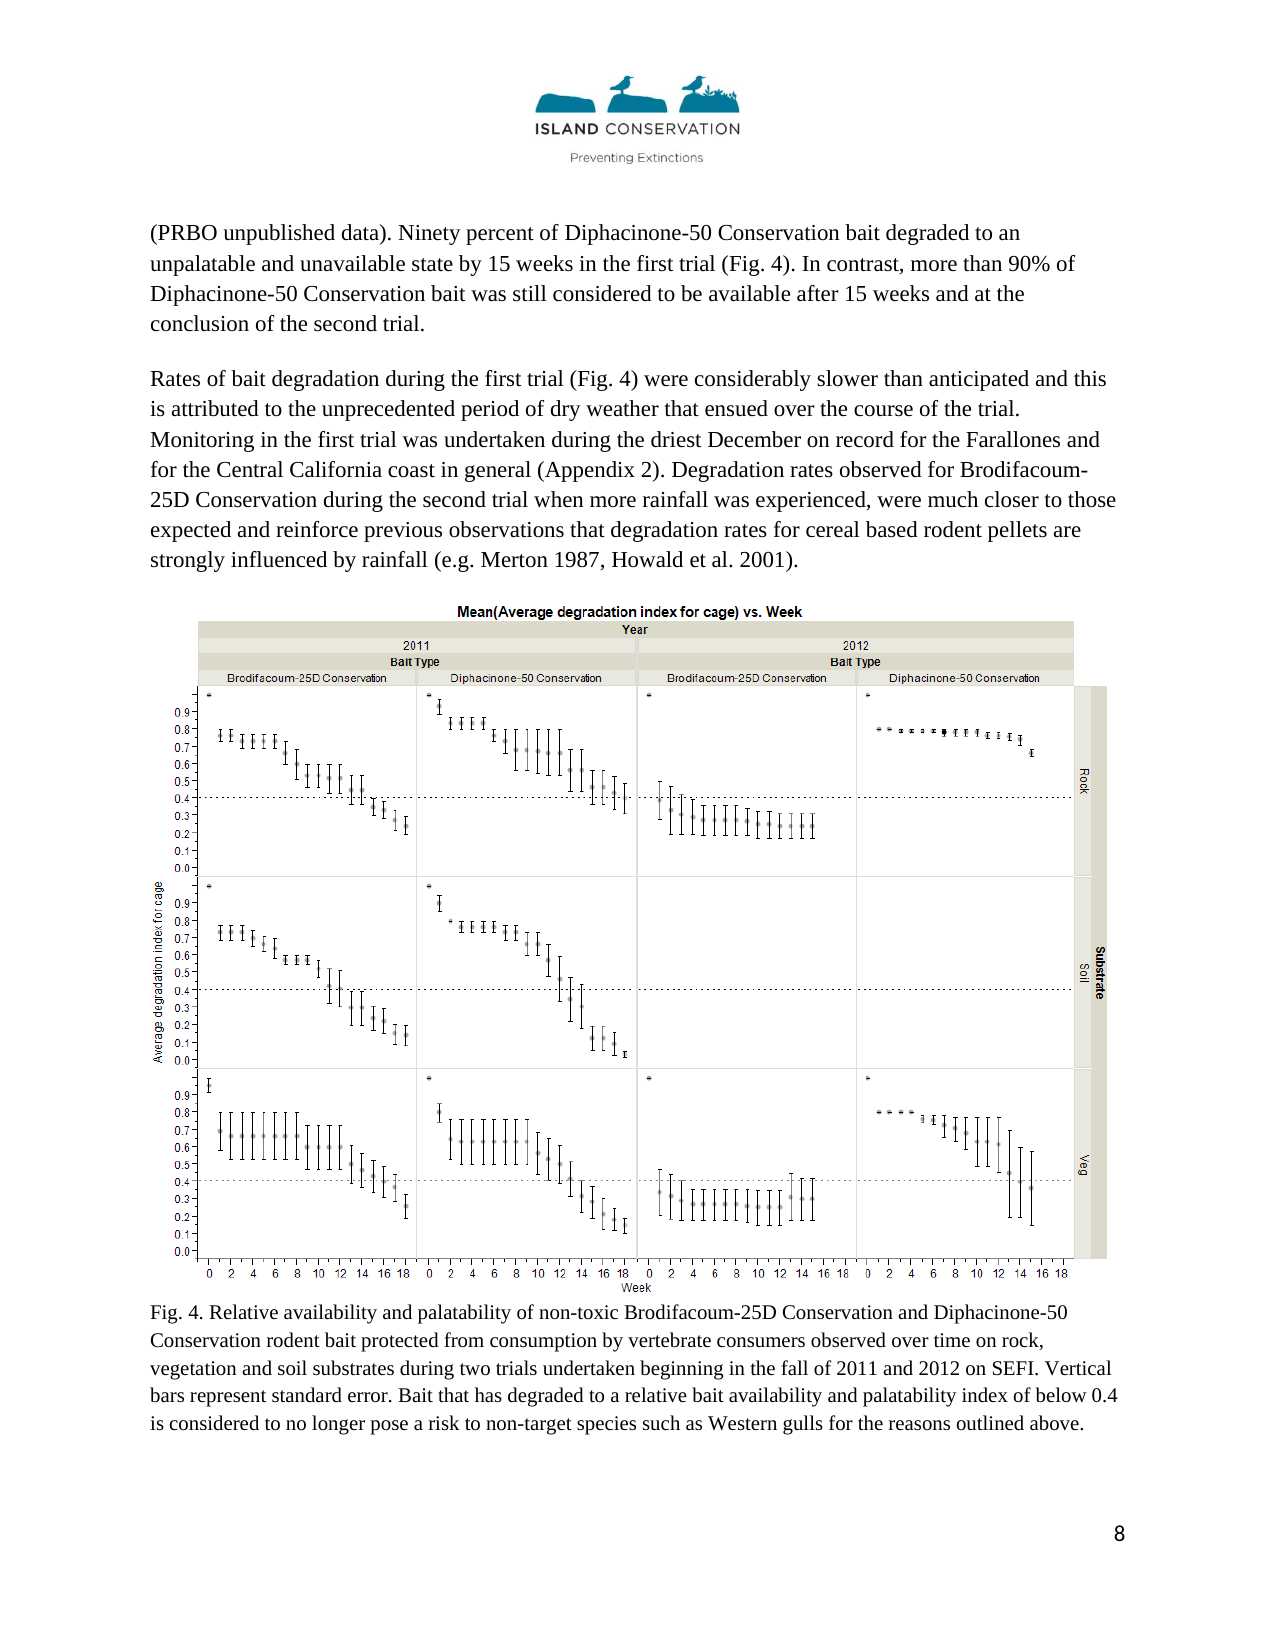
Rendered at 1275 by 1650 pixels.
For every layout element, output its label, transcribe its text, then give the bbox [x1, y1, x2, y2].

text Fig. 4. Relative availability and palatability of non-toxic Brodifacoum-25D Conservation and Diphacinone-50 Conservation rodent bait protected from consumption by vertebrate consumers observed over time on rock, vegetation and soil substrates during two trials undertaken beginning in the fall of 2011 and 2012 on SEFI. Vertical bars represent standard error. Bait that has degraded to a relative bait availability and palatability index of below 0.4 is considered to no longer pose a risk to non-target species such as Western gulls for the reasons outlined above. [150, 1297, 1125, 1435]
text Rates of bait degradation during the first trial (Fig. 4) were considerably slower than anticipated and this is attributed to the unprecedented period of dry weather that ensued over the course of the trial. Monitoring in the first trial was undertaken during the driest December on record for the Farallones and for the Central California coast in general (Appendix 2). Degradation rates observed for Brodifacoum-25D Conservation during the second trial when more rainfall was experienced, were much closer to those expected and reinforce previous observations that degradation rates for cereal based rodent pellets are strongly influenced by rainfall (e.g. Merton 1987, Howald et al. 2001). [150, 365, 1125, 573]
text (PRBO unpublished data). Ninety percent of Diphacinone-50 Conservation bait degraded to an unpalatable and unavailable state by 15 weeks in the first trial (Fig. 4). In contrast, more than 90% of Diphacinone-50 Conservation bait was still considered to be available after 15 weeks and at the conclusion of the second trial. [150, 219, 1125, 336]
picture [150, 601, 1130, 1297]
picture [535, 75, 740, 165]
